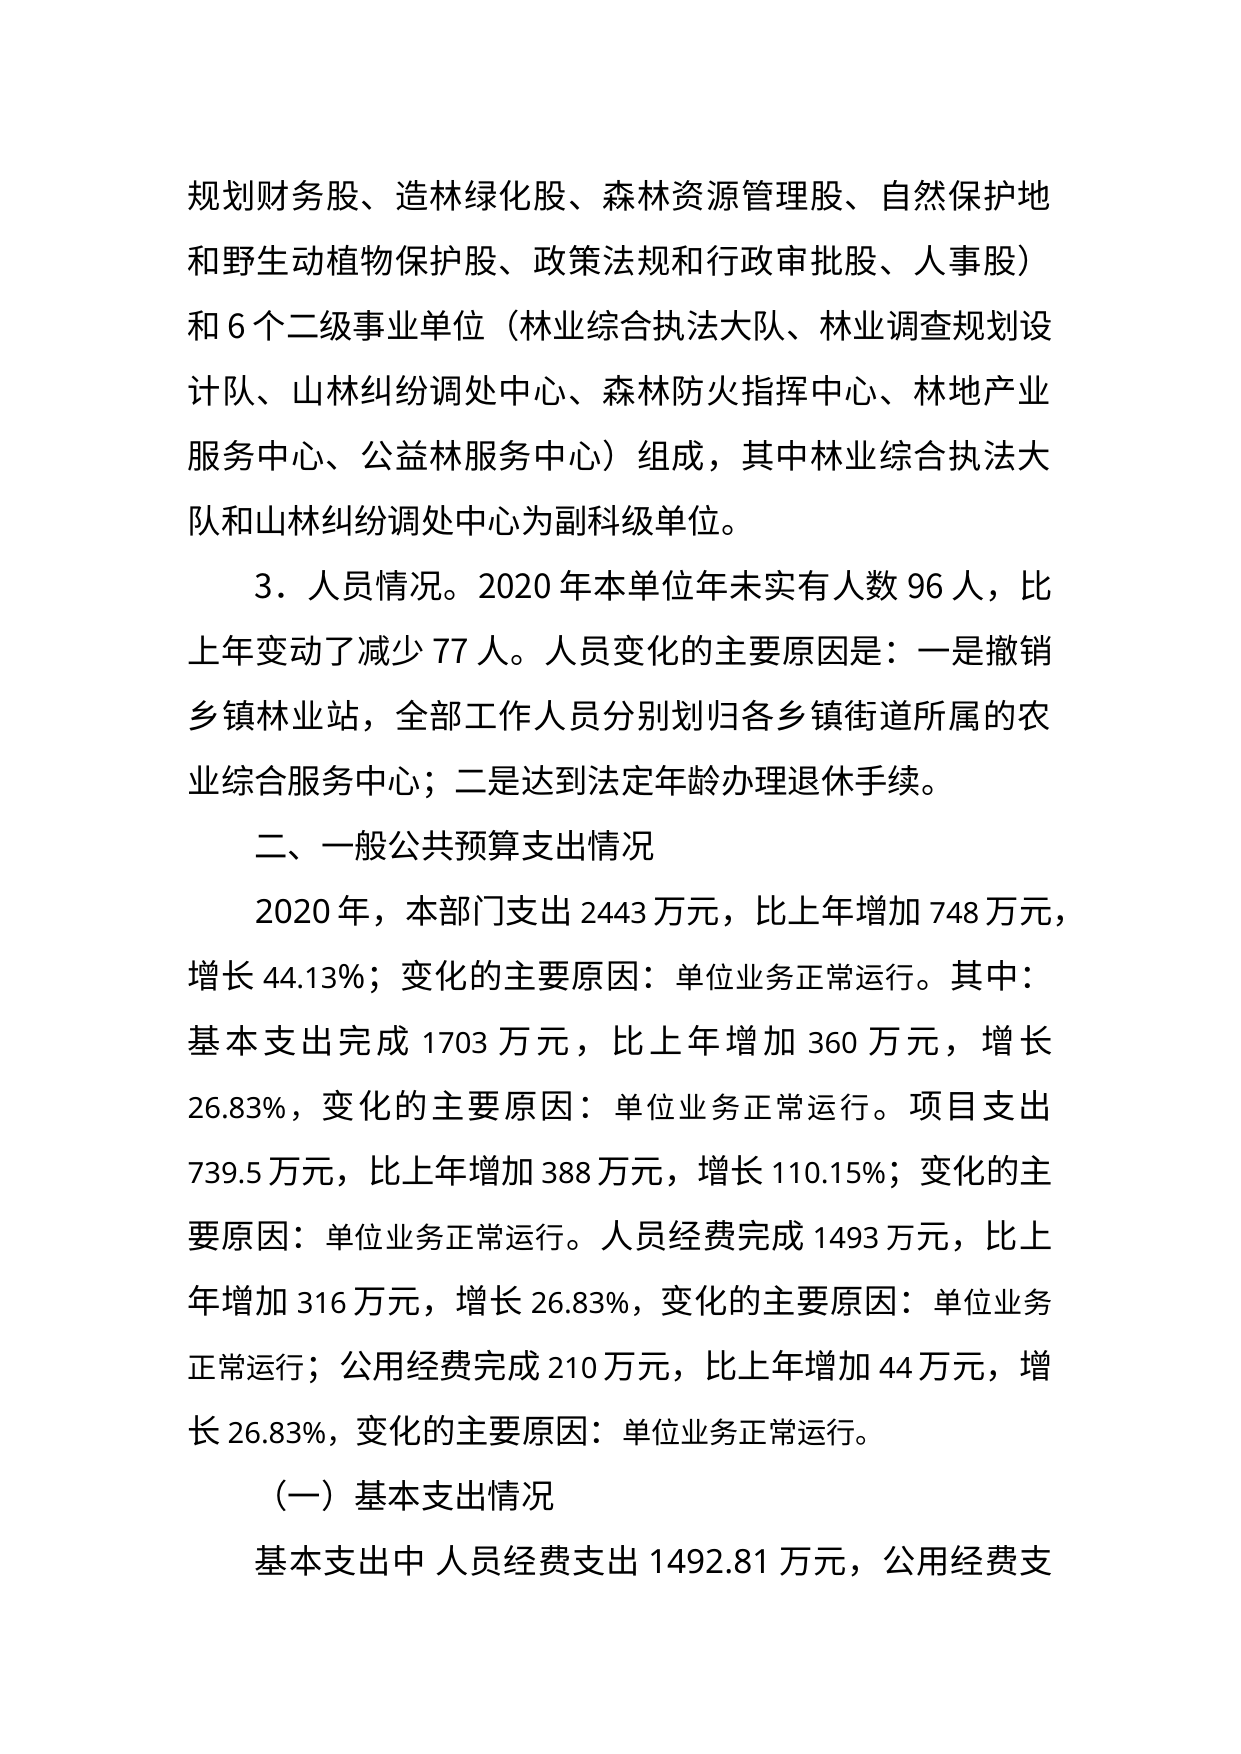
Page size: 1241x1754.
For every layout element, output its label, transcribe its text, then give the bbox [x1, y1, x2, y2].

text 3．人员情况。2020年本单位年未实有人数96人，比上年变动了减少77人。人员变化的主要原因是：一是撤销乡镇林业站，全部工作人员分别划归各乡镇街道所属的农业综合服务中心；二是达到法定年龄办理退休手续。 [187, 552, 1053, 812]
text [187, 1527, 1053, 1592]
list 二、一般公共预算支出情况 [254, 812, 1053, 877]
text 2020年，本部门支出2443万元，比上年增加748万元，增长44.13%；变化的主要原因：单位业务正常运行。其中：基本支出完成1703万元，比上年增加360万元，增长26.83%，变化的主要原因：单位业务正常运行。项目支出739.5万元，比上年增加388万元，增长110.15%；变化的主要原因：单位业务正常运行。人员经费完成1493万元，比上年增加316万元，增长26.83%，变化的主要原因：单位业务正常运行；公用经费完成210万元，比上年增加44万元，增长26.83%，变化的主要原因：单位业务正常运行。 [187, 877, 1053, 1462]
list （一）基本支出情况 [254, 1462, 1053, 1527]
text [187, 162, 1053, 552]
